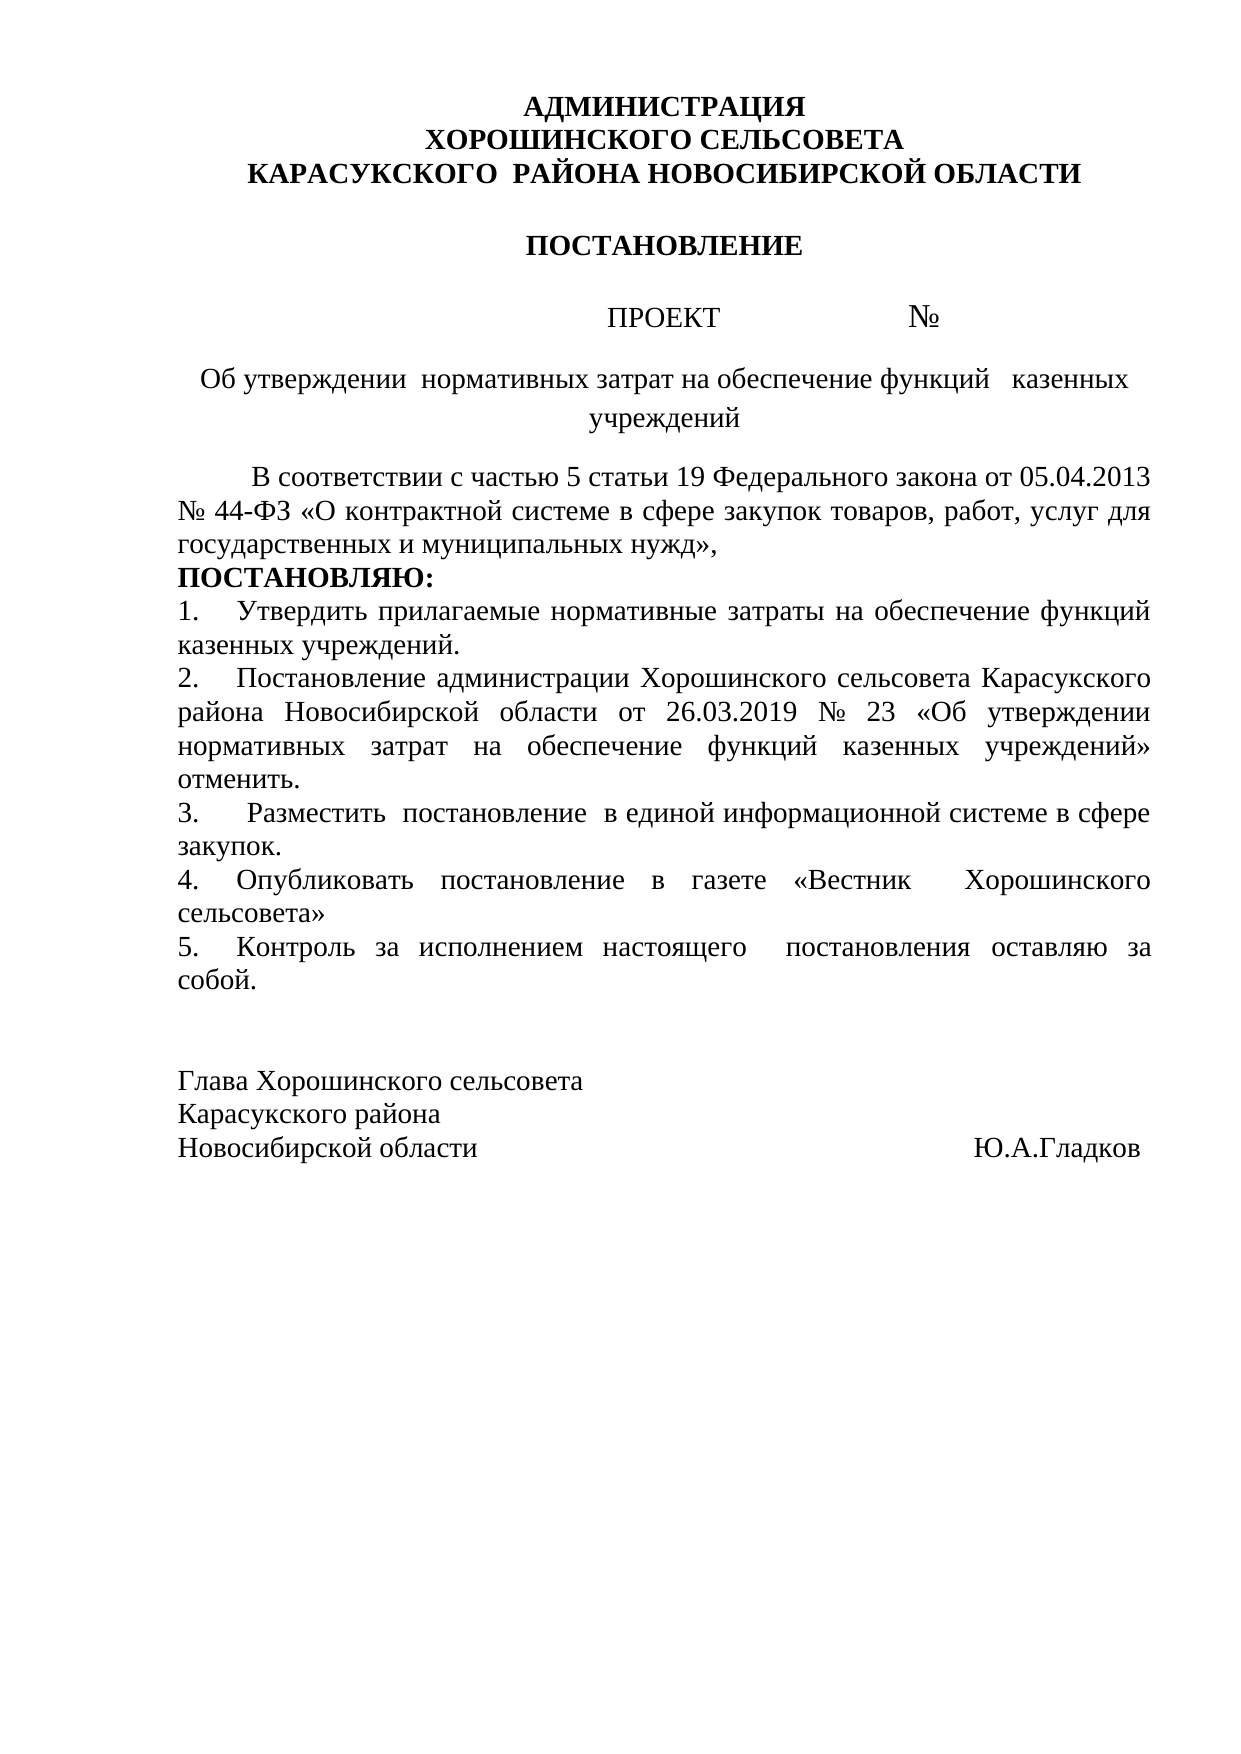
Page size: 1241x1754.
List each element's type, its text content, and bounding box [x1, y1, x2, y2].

text Об утверждении нормативных затрат на обеспечение функций казенных учреждений [177, 361, 1152, 433]
list Контроль за исполнением настоящего постановления оставляю за собой. [177, 929, 1152, 996]
text В соответствии с частью 5 статьи 19 Федерального закона от 05.04.2013 № 44-ФЗ «О контрактной системе в сфере закупок товаров, работ, услуг для государственных и муниципальных нужд», [177, 459, 1152, 560]
text Новосибирской области Ю.А.Гладков [177, 1130, 1152, 1164]
title ХОРОШИНСКОГО СЕЛЬСОВЕТА [177, 122, 1152, 156]
list Разместить постановление в единой информационной системе в сфере закупок. [177, 795, 1152, 862]
title КАРАСУКСКОГО РАЙОНА НОВОСИБИРСКОЙ ОБЛАСТИ [177, 156, 1152, 189]
text ПОСТАНОВЛЯЮ: [177, 560, 1152, 593]
list Опубликовать постановление в газете «Вестник Хорошинского сельсовета» [177, 862, 1152, 929]
title АДМИНИСТРАЦИЯ [177, 89, 1152, 122]
text ПРОЕКТ № [177, 297, 1152, 335]
list Постановление администрации Хорошинского сельсовета Карасукского района Новосибирской области от 26.03.2019 № 23 «Об утверждении нормативных затрат на обеспечение функций казенных учреждений» отменить. [177, 661, 1152, 795]
list Утвердить прилагаемые нормативные затраты на обеспечение функций казенных учреждений. [177, 593, 1152, 661]
text Глава Хорошинского сельсовета [177, 1063, 1152, 1097]
text Карасукского района [177, 1097, 1152, 1130]
text ПОСТАНОВЛЕНИЕ [177, 228, 1152, 261]
